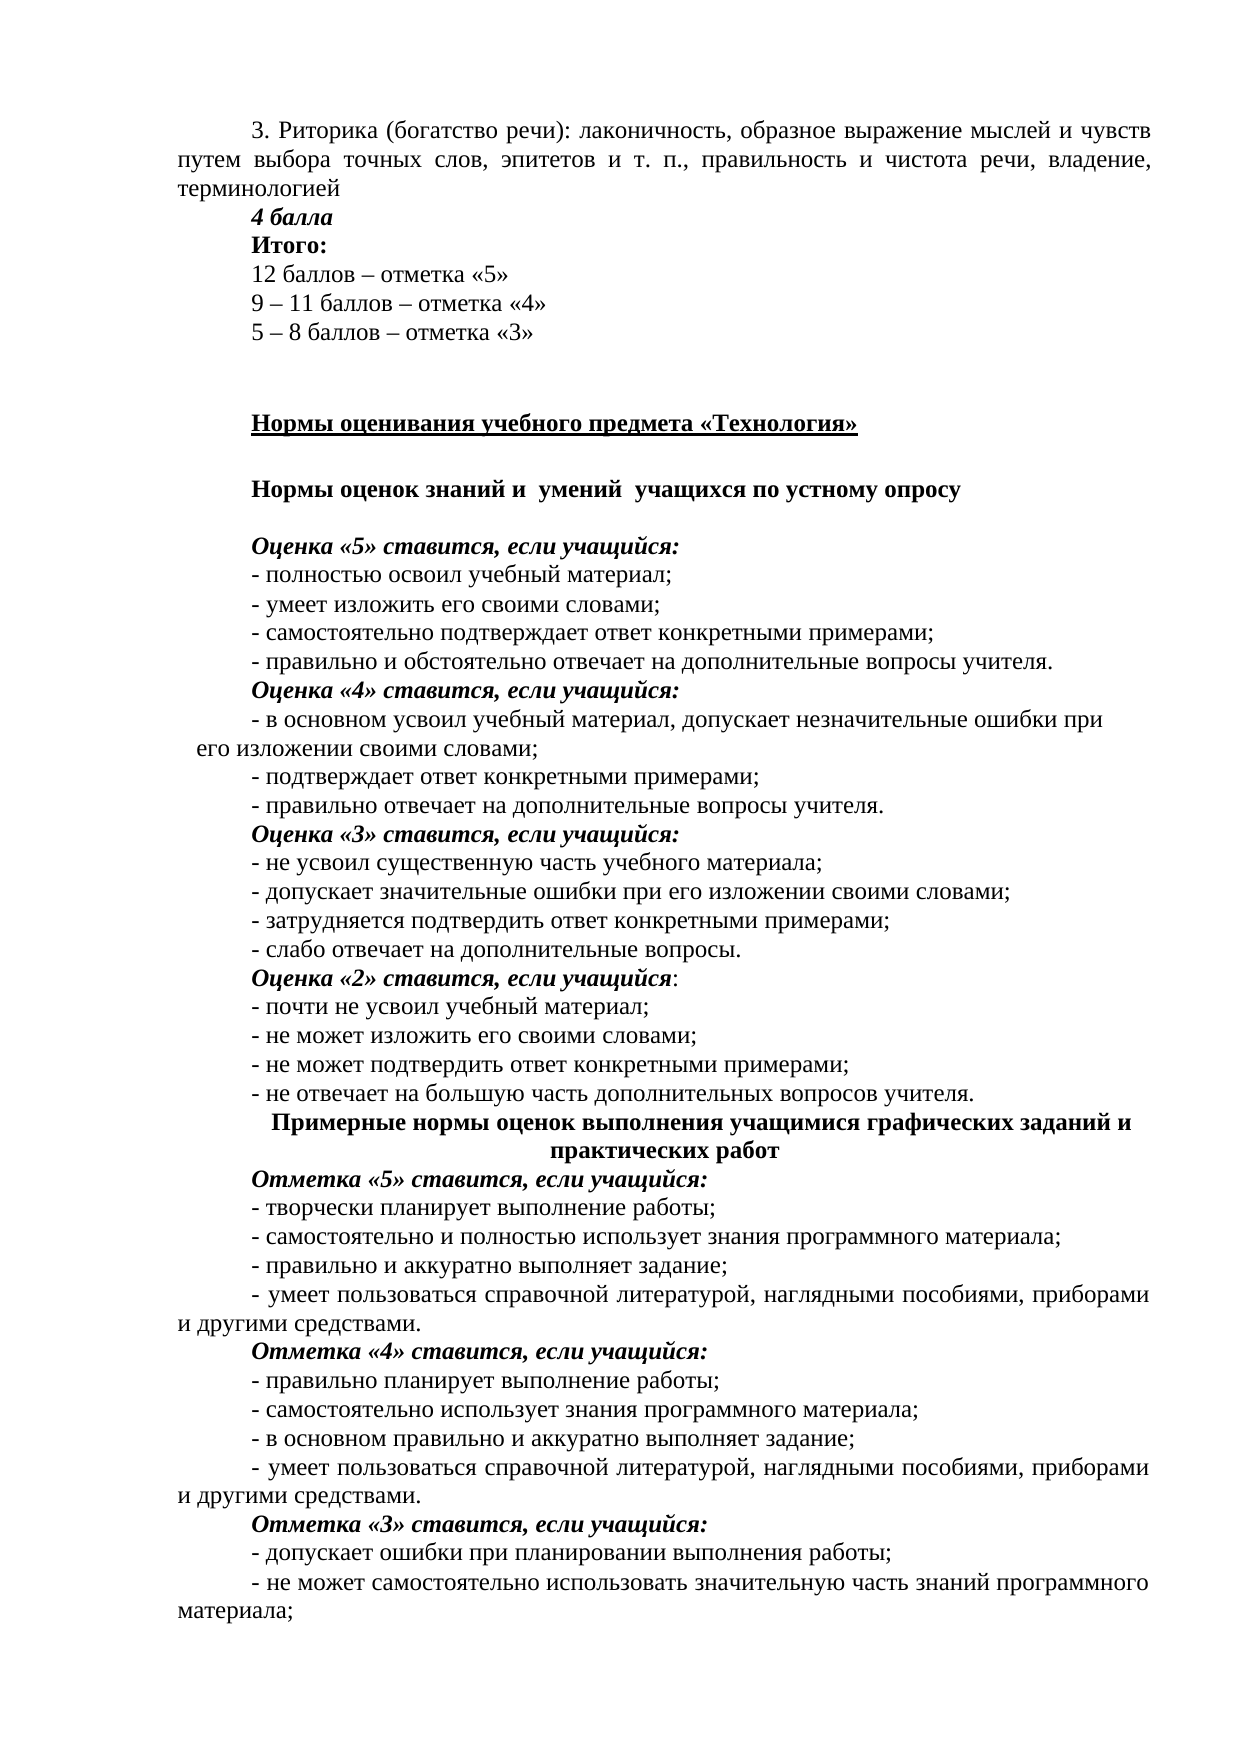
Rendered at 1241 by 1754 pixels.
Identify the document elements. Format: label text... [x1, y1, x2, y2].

list допускает значительные ошибки при его изложении своими словами; [251, 876, 1238, 905]
text 12 баллов – отметка «5» [251, 259, 1238, 288]
list правильно планирует выполнение работы; [251, 1366, 1238, 1394]
list творчески планирует выполнение работы; [251, 1193, 1238, 1221]
subtitle Нормы оценивания учебного предмета «Технология» [251, 408, 1238, 437]
subtitle Итого: [251, 231, 1238, 259]
list слабо отвечает на дополнительные вопросы. [251, 934, 1238, 962]
list допускает ошибки при планировании выполнения работы; [251, 1538, 1238, 1567]
subtitle Оценка «3» ставится, если учащийся: [251, 819, 1238, 848]
list умеет пользоваться справочной литературой, наглядными пособиями, приборами и другими средствами. [177, 1452, 1152, 1509]
list не может самостоятельно использовать значительную часть знаний программного материала; [177, 1567, 1151, 1624]
list полностью освоил учебный материал; [251, 560, 1238, 588]
list правильно и аккуратно выполняет задание; [251, 1250, 1238, 1279]
list умеет изложить его своими словами; [251, 589, 1238, 617]
list не может подтвердить ответ конкретными примерами; [251, 1049, 1238, 1078]
list в основном усвоил учебный материал, допускает незначительные ошибки при его изложении своими словами; [196, 704, 1143, 761]
subtitle Оценка «5» ставится, если учащийся: [251, 531, 1238, 560]
list Риторика (богатство речи): лаконичность, образное выражение мыслей и чувств путем выбора точных слов, эпитетов и т. п., правильность и чистота речи, владение, терминологией [177, 115, 1152, 201]
list самостоятельно подтверждает ответ конкретными примерами; [251, 617, 1238, 646]
subtitle Примерные нормы оценок выполнения учащимися графических заданий и [271, 1107, 1238, 1136]
subtitle Оценка «4» ставится, если учащийся: [251, 675, 1238, 704]
subtitle Отметка «3» ставится, если учащийся: [251, 1509, 1238, 1538]
list не отвечает на большую часть дополнительных вопросов учителя. [251, 1078, 1238, 1106]
list правильно отвечает на дополнительные вопросы учителя. [251, 790, 1238, 819]
subtitle Отметка «4» ставится, если учащийся: [251, 1337, 1238, 1366]
list затрудняется подтвердить ответ конкретными примерами; [251, 905, 1238, 934]
list в основном правильно и аккуратно выполняет задание; [251, 1423, 1238, 1452]
list не усвоил существенную часть учебного материала; [251, 848, 1238, 876]
text 5 – 8 баллов – отметка «3» [251, 317, 1238, 345]
list самостоятельно и полностью использует знания программного материала; [251, 1221, 1238, 1250]
list умеет пользоваться справочной литературой, наглядными пособиями, приборами и другими средствами. [177, 1279, 1152, 1336]
list подтверждает ответ конкретными примерами; [251, 761, 1238, 790]
list правильно и обстоятельно отвечает на дополнительные вопросы учителя. [251, 646, 1238, 675]
text 9 – 11 баллов – отметка «4» [251, 288, 1238, 317]
list не может изложить его своими словами; [251, 1020, 1238, 1049]
list почти не усвоил учебный материал; [251, 991, 1238, 1020]
subtitle Оценка «2» ставится, если учащийся: [251, 963, 1238, 991]
subtitle Отметка «5» ставится, если учащийся: [251, 1164, 1238, 1193]
list самостоятельно использует знания программного материала; [251, 1394, 1238, 1423]
text Нормы оценок знаний и умений учащихся по устному опросу [251, 474, 1238, 503]
text практических работ [550, 1136, 1238, 1164]
text 4 балла [251, 202, 1238, 231]
